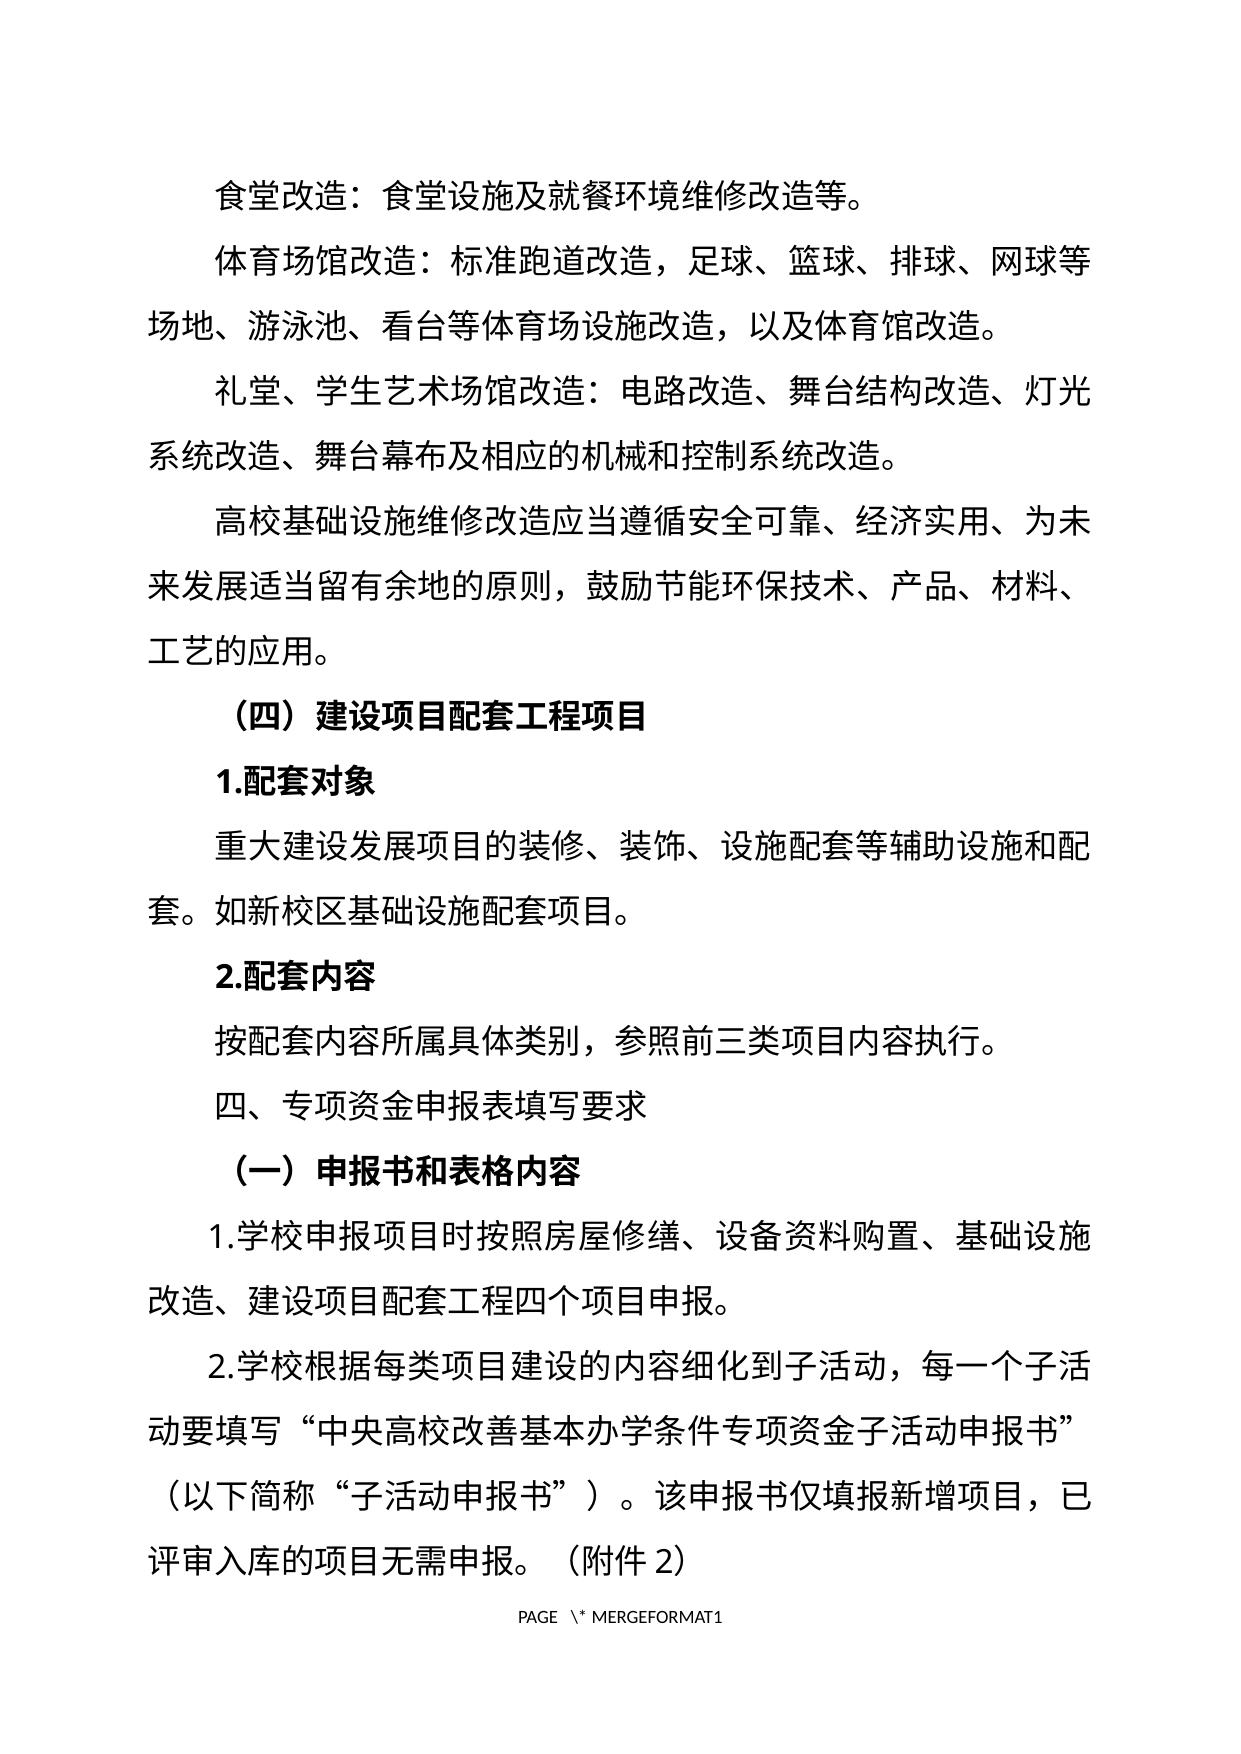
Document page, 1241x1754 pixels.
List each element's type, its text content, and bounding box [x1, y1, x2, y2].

text 1.学校申报项目时按照房屋修缮、设备资料购置、基础设施改造、建设项目配套工程四个项目申报。 [148, 1202, 1093, 1332]
text 按配套内容所属具体类别，参照前三类项目内容执行。 [148, 1007, 1093, 1072]
text 食堂改造：食堂设施及就餐环境维修改造等。 [148, 162, 1093, 227]
text 2.学校根据每类项目建设的内容细化到子活动，每一个子活动要填写“中央高校改善基本办学条件专项资金子活动申报书”（以下简称“子活动申报书”）。该申报书仅填报新增项目，已评审入库的项目无需申报。（附件2） [148, 1332, 1093, 1592]
text 高校基础设施维修改造应当遵循安全可靠、经济实用、为未来发展适当留有余地的原则，鼓励节能环保技术、产品、材料、工艺的应用。 [148, 487, 1093, 682]
subtitle 四、专项资金申报表填写要求 [148, 1072, 1093, 1137]
subtitle 1.配套对象 [148, 747, 1093, 812]
text 体育场馆改造：标准跑道改造，足球、篮球、排球、网球等场地、游泳池、看台等体育场设施改造，以及体育馆改造。 [148, 227, 1093, 357]
subtitle （一）申报书和表格内容 [148, 1137, 1093, 1202]
subtitle 2.配套内容 [148, 942, 1093, 1007]
text 重大建设发展项目的装修、装饰、设施配套等辅助设施和配套。如新校区基础设施配套项目。 [148, 812, 1093, 942]
text 礼堂、学生艺术场馆改造：电路改造、舞台结构改造、灯光系统改造、舞台幕布及相应的机械和控制系统改造。 [148, 357, 1093, 487]
subtitle （四）建设项目配套工程项目 [148, 682, 1093, 747]
